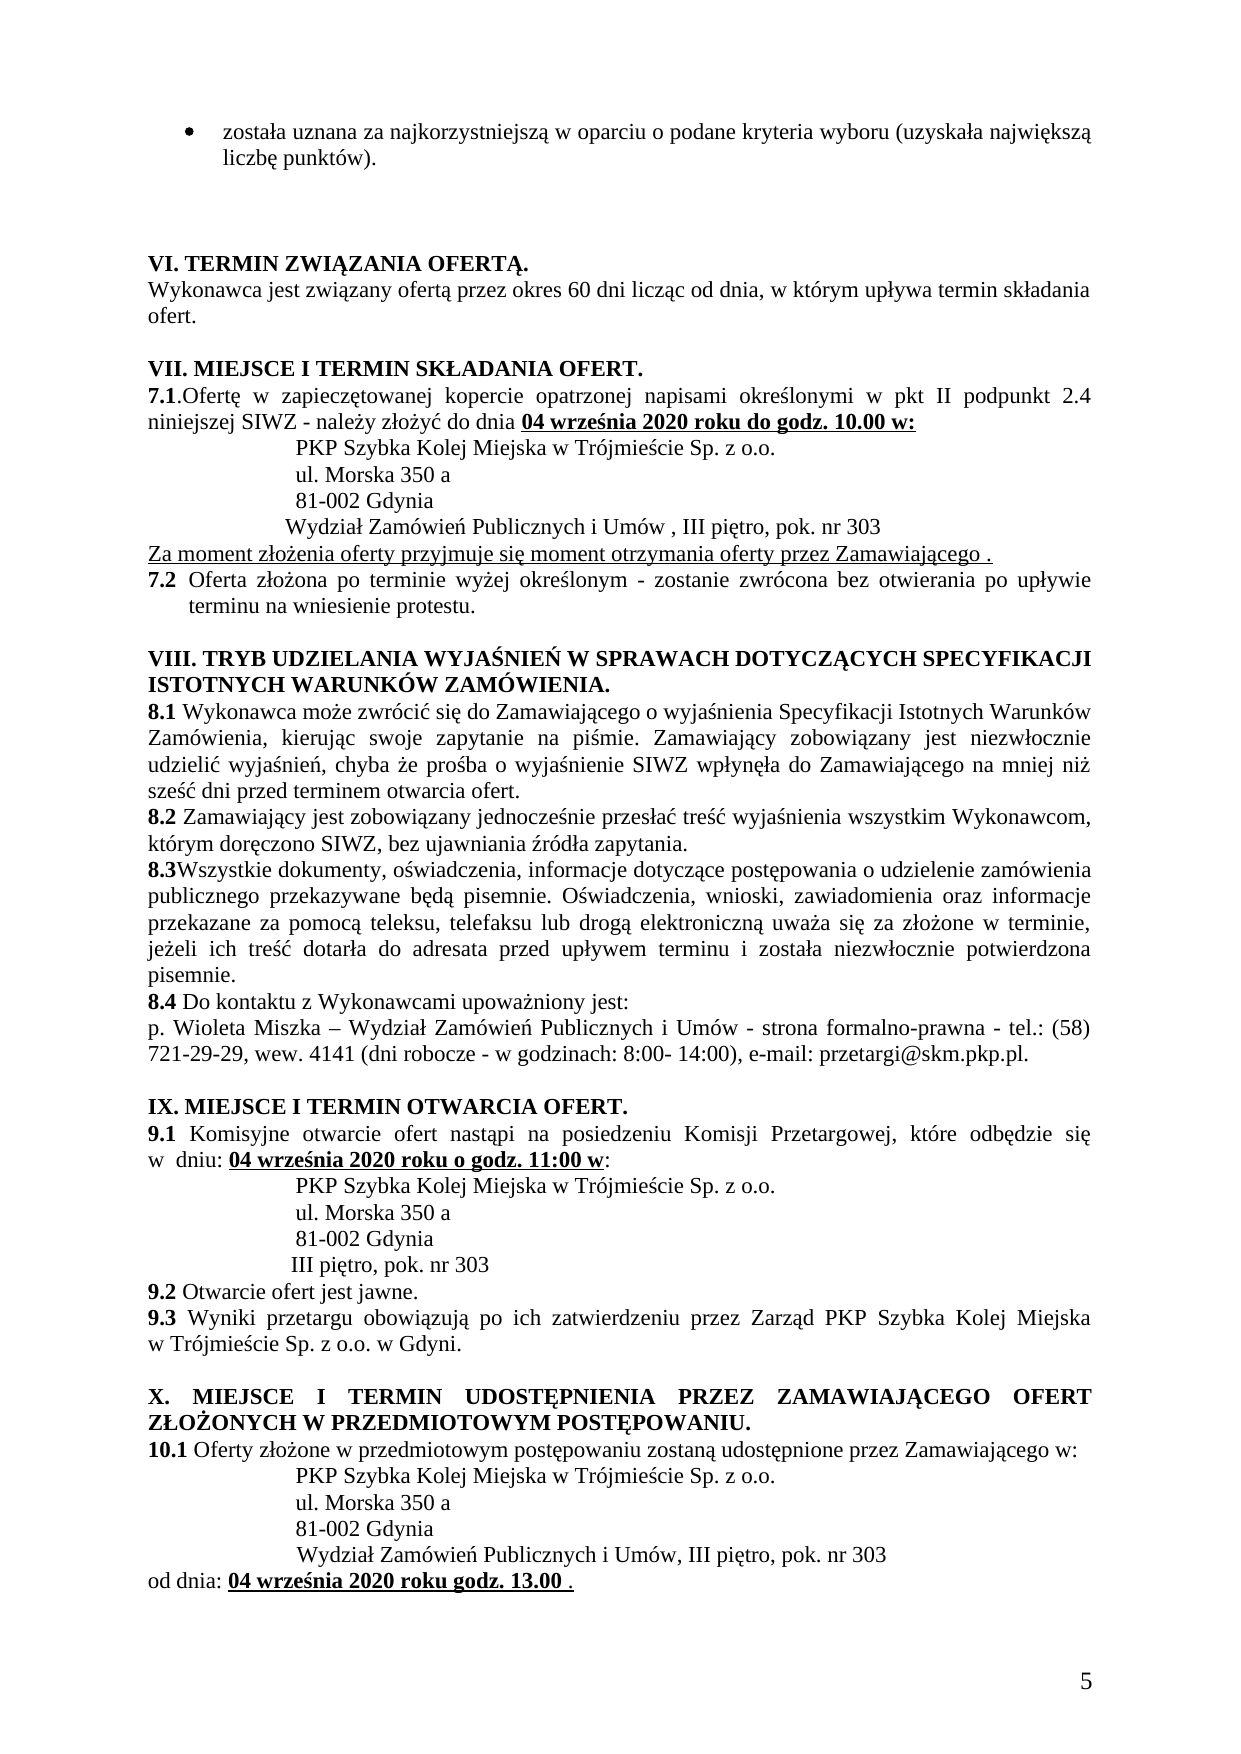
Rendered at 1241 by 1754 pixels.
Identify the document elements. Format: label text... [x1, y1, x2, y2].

text Za moment złożenia oferty przyjmuje się moment otrzymania oferty przez Zamawiającego . [148, 540, 1092, 566]
text PKP Szybka Kolej Miejska w Trójmieście Sp. z o.o. [148, 1462, 1092, 1488]
text 8.2 Zamawiający jest zobowiązany jednocześnie przesłać treść wyjaśnienia wszystkim Wykonawcom, którym doręczono SIWZ, bez ujawniania źródła zapytania. [148, 803, 1092, 856]
text VII. MIEJSCE I TERMIN SKŁADANIA OFERT. [148, 355, 1092, 382]
text ul. Morska [148, 461, 1092, 487]
text Wydział Zamówień Publicznych i Umów , III piętro, pok. nr 303 [148, 513, 1092, 540]
text 81-002 Gdynia [148, 1515, 1092, 1541]
text VI. TERMIN ZWIĄZANIA OFERTĄ. [148, 250, 1092, 276]
text VIII. TRYB UDZIELANIA WYJAŚNIEŃ W SPRAWACH DOTYCZĄCYCH SPECYFIKACJI ISTOTNYCH WARUNKÓW ZAMÓWIENIA. [148, 645, 1092, 698]
text 7.1.Ofertę w zapieczętowanej kopercie opatrzonej napisami określonymi w pkt II podpunkt 2.4 niniejszej SIWZ - należy złożyć do dnia 04 września 2020 roku do godz. 10.00 w: [148, 382, 1092, 434]
text 81-002 Gdynia [148, 1225, 1092, 1251]
text PKP Szybka Kolej Miejska w Trójmieście Sp. z o.o. [148, 434, 1092, 461]
text 9.1 Komisyjne otwarcie ofert nastąpi na posiedzeniu Komisji Przetargowej, które odbędzie się w dniu: 04 września 2020 roku o godz. 11:00 w: [148, 1119, 1092, 1172]
text 9.2 Otwarcie ofert jest jawne. [148, 1278, 1092, 1304]
text 10.1 Oferty złożone w przedmiotowym postępowaniu zostaną udostępnione przez Zamawiającego w: [148, 1436, 1092, 1462]
text od dnia: 04 września 2020 roku godz. 13.00 . [148, 1568, 1092, 1594]
text 8.3Wszystkie dokumenty, oświadczenia, informacje dotyczące postępowania o udzielenie zamówienia publicznego przekazywane będą pisemnie. Oświadczenia, wnioski, zawiadomienia oraz informacje przekazane za pomocą teleksu, telefaksu lub drogą elektroniczną uważa się za złożone w terminie, jeżeli ich treść dotarła do adresata przed upływem terminu i została niezwłocznie potwierdzona pisemnie. [148, 856, 1092, 988]
text p. Wioleta Miszka – Wydział Zamówień Publicznych i Umów - strona formalno-prawna - tel.: (58) 721-29-29, wew. 4141 (dni robocze - w godzinach: 8:00- 14:00), e-mail: przetargi@skm.pkp.pl. [148, 1014, 1092, 1067]
text III piętro, pok. nr 303 [148, 1251, 1092, 1278]
text Wykonawca jest związany ofertą przez okres 60 dni licząc od dnia, w którym upływa termin składania ofert. [148, 276, 1092, 329]
text IX. MIEJSCE I TERMIN OTWARCIA OFERT. [148, 1093, 1092, 1119]
text 81-002 Gdynia [148, 487, 1092, 513]
text ul. Morska [148, 1488, 1092, 1515]
text 8.1 Wykonawca może zwrócić się do Zamawiającego o wyjaśnienia Specyfikacji Istotnych Warunków Zamówienia, kierując swoje zapytanie na piśmie. Zamawiający zobowiązany jest niezwłocznie udzielić wyjaśnień, chyba że prośba o wyjaśnienie SIWZ wpłynęła do Zamawiającego na mniej niż sześć dni przed terminem otwarcia ofert. [148, 698, 1092, 803]
text 8.4 Do kontaktu z Wykonawcami upoważniony jest: [148, 988, 1092, 1014]
text 9.3 Wyniki przetargu obowiązują po ich zatwierdzeniu przez Zarząd PKP Szybka Kolej Miejska w Trójmieście Sp. z o.o. w Gdyni. [148, 1304, 1092, 1357]
text ul. Morska [148, 1199, 1092, 1225]
text PKP Szybka Kolej Miejska w Trójmieście Sp. z o.o. [148, 1172, 1092, 1199]
list została uznana za najkorzystniejszą w oparciu o podane kryteria wyboru (uzyskała największą liczbę punktów). [185, 118, 1092, 171]
text Wydział Zamówień Publicznych i Umów, III piętro, pok. nr 303 [148, 1541, 1092, 1568]
text X. MIEJSCE I TERMIN UDOSTĘPNIENIA PRZEZ ZAMAWIAJĄCEGO OFERT ZŁOŻONYCH W PRZEDMIOTOWYM POSTĘPOWANIU. [148, 1383, 1092, 1436]
list Oferta złożona po terminie wyżej określonym - zostanie zwrócona bez otwierania po upływie terminu na wniesienie protestu. [148, 566, 1092, 619]
